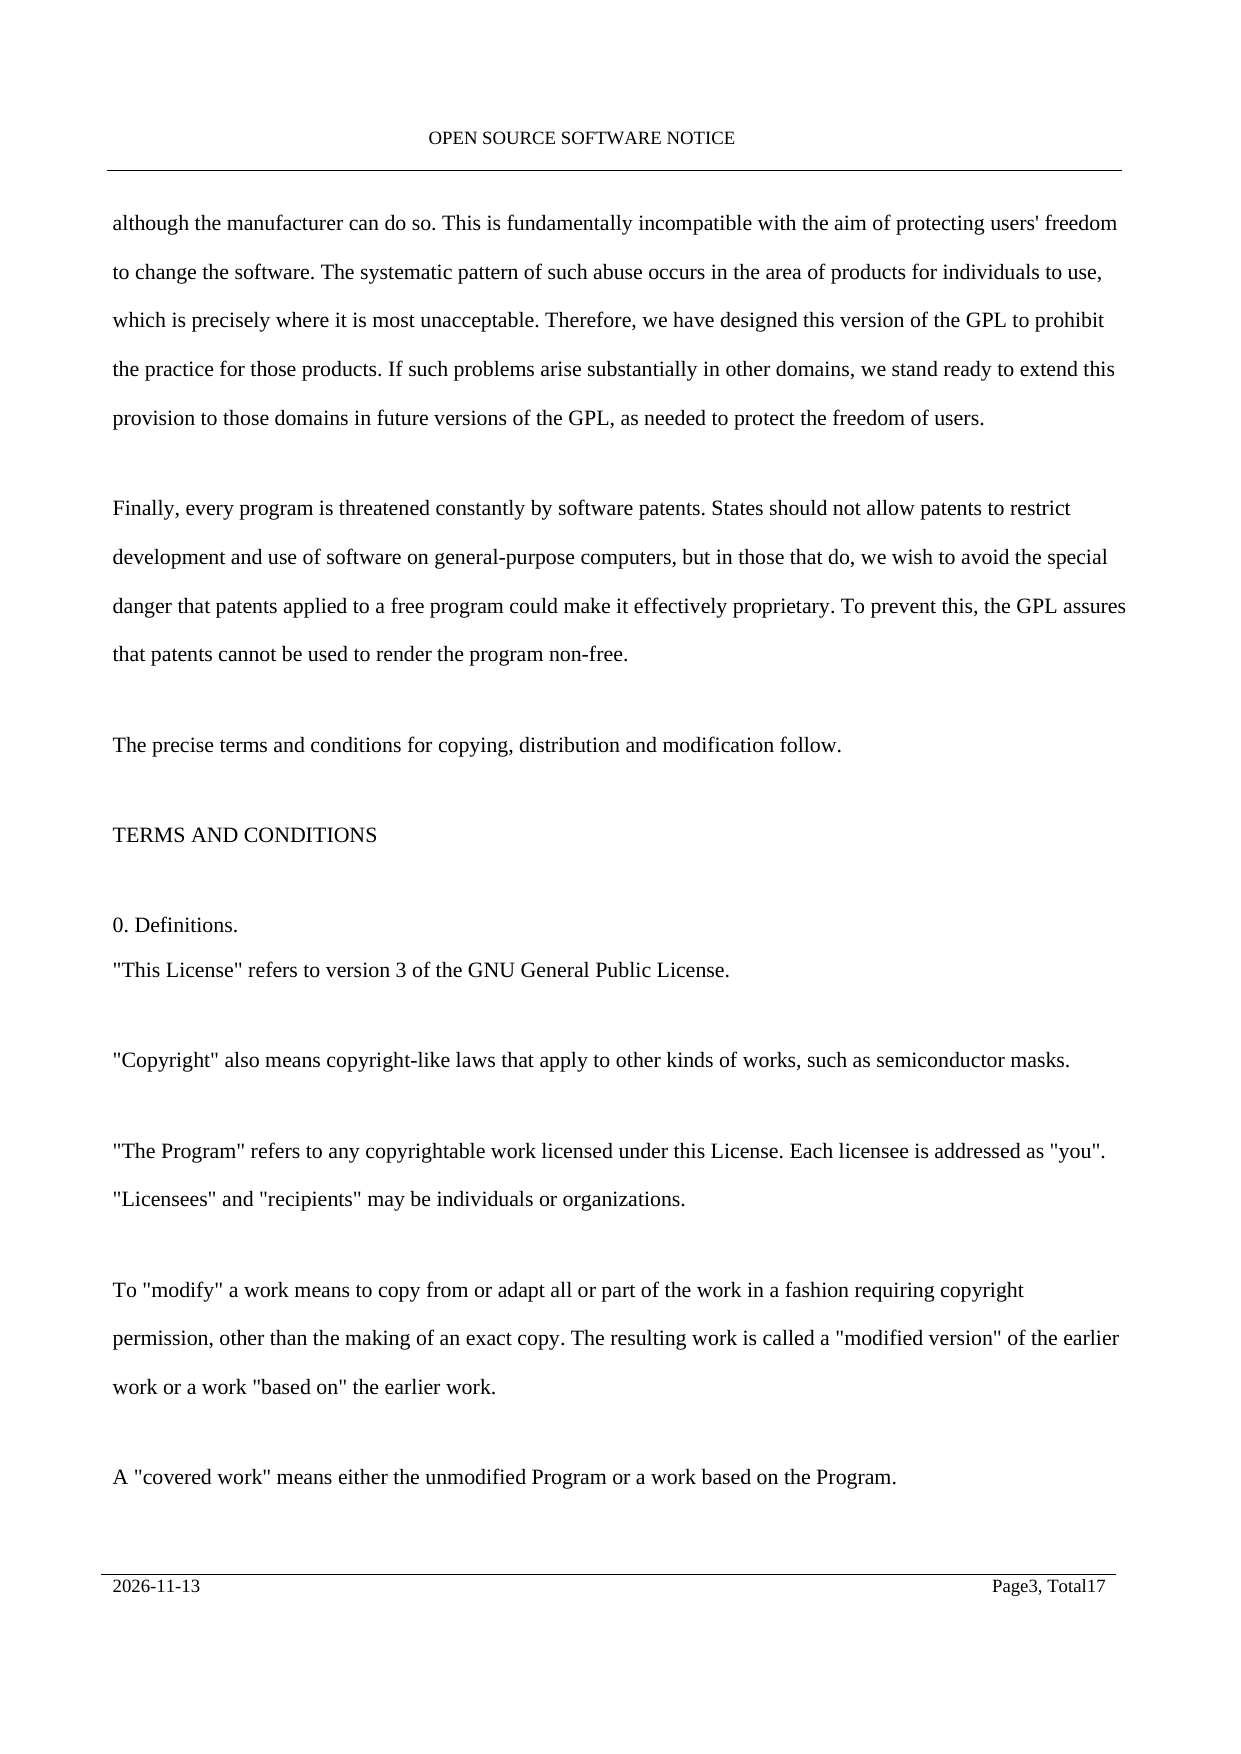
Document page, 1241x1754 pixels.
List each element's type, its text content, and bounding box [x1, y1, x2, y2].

text The precise terms and conditions for copying, distribution and modification follow. [112, 728, 1128, 761]
text A "covered work" means either the unmodified Program or a work based on the Program. [112, 1461, 1128, 1493]
text "Copyright" also means copyright-like laws that apply to other kinds of works, such as semiconductor masks. [112, 1044, 1128, 1076]
text "The Program" refers to any copyrightable work licensed under this License. Each licensee is addressed as "you". "Licensees" and "recipients" may be individuals or organizations. [112, 1134, 1128, 1215]
text 0. Definitions. [112, 908, 1128, 941]
text Finally, every program is threatened constantly by software patents. States should not allow patents to restrict development and use of software on general-purpose computers, but in those that do, we wish to avoid the special danger that patents applied to a free program could make it effectively proprietary. To prevent this, the GPL assures that patents cannot be used to render the program non-free. [112, 492, 1128, 670]
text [112, 206, 1128, 434]
text "This License" refers to version 3 of the GNU General Public License. [112, 953, 1128, 986]
text To "modify" a work means to copy from or adapt all or part of the work in a fashion requiring copyright permission, other than the making of an exact copy. The resulting work is called a "modified version" of the earlier work or a work "based on" the earlier work. [112, 1273, 1128, 1403]
text TERMS AND CONDITIONS [112, 818, 1128, 851]
